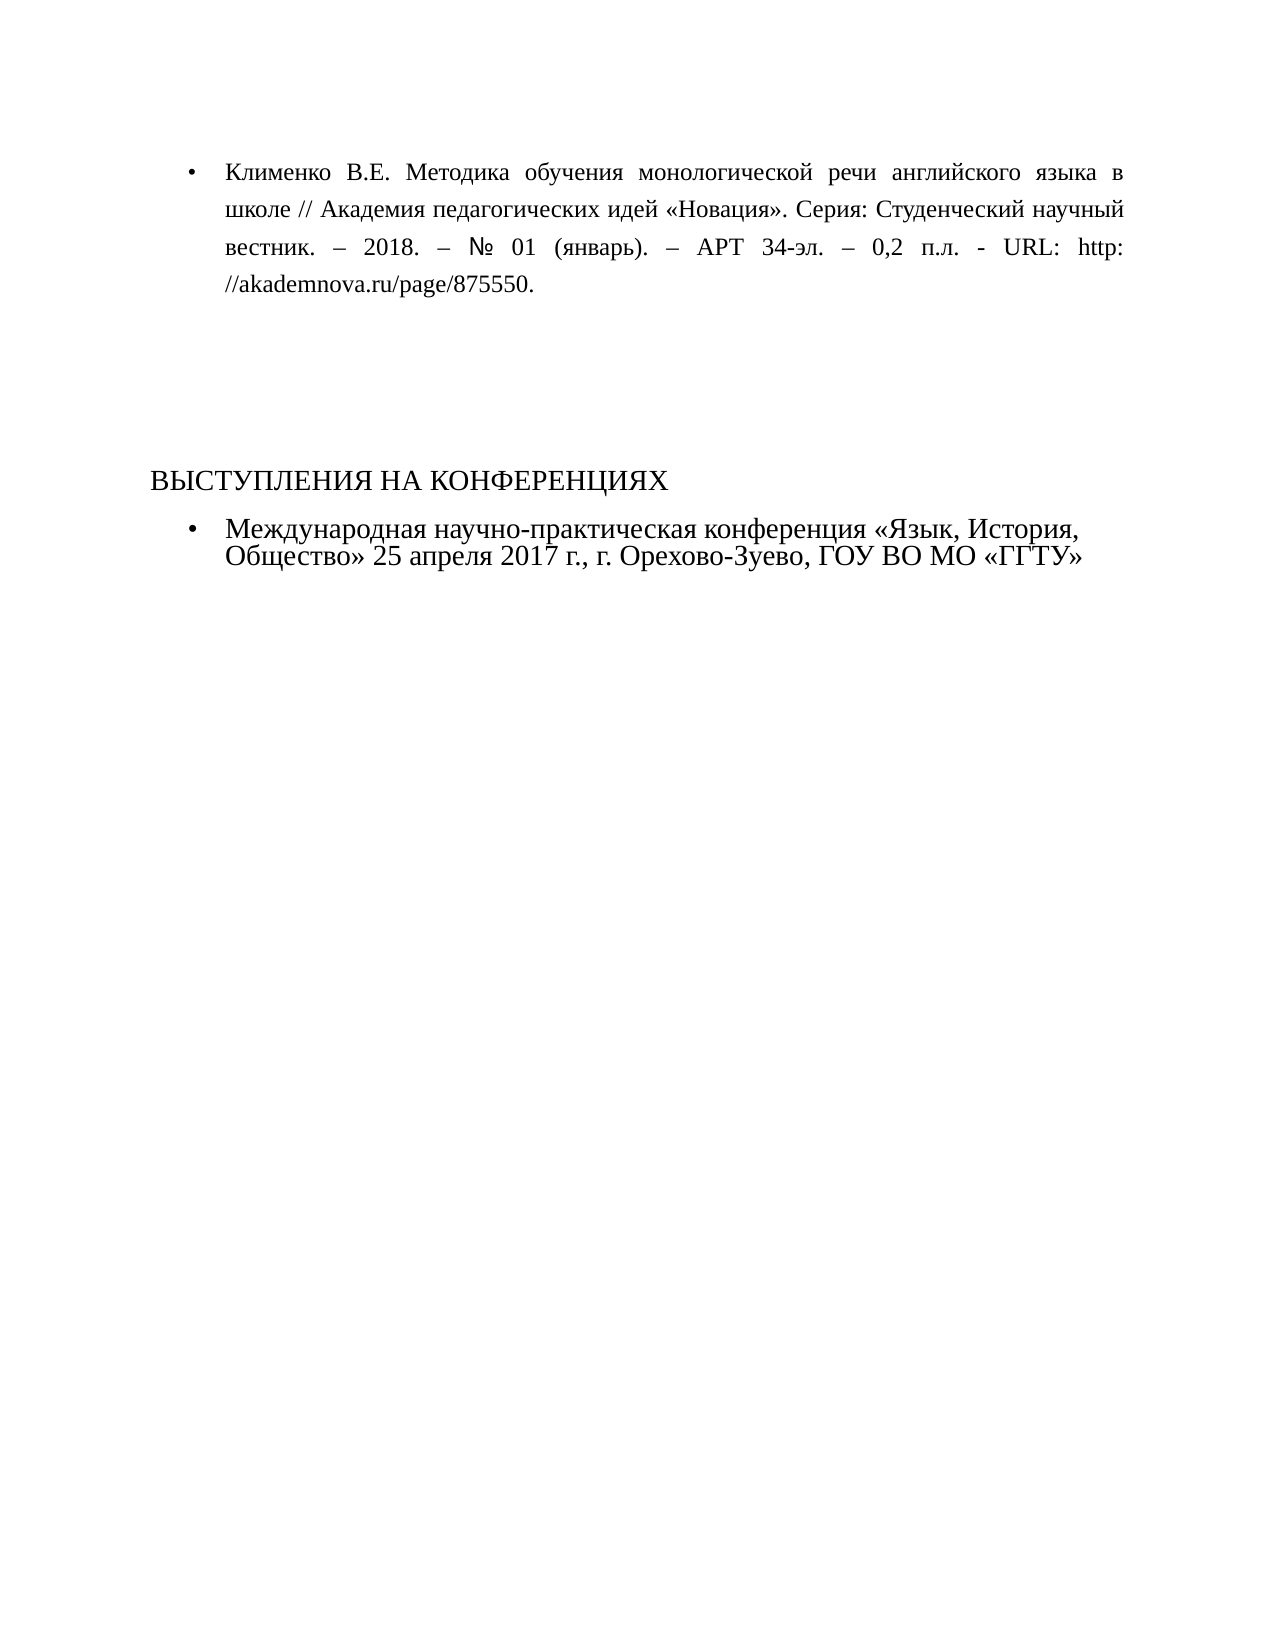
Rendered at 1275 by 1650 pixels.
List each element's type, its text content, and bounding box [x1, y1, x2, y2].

list Клименко В.Е. Методика обучения монологической речи английского языка в школе // Академия педагогических идей «Новация». Серия: Студенческий научный вестник. – 2018. – № 01 (январь). – АРТ 34-эл. – 0,2 п.л. - URL: http: //akademnova.ru/page/875550. [187, 150, 1125, 300]
list Международная научно-практическая конференция «Язык, История, Общество» 25 апреля 2017 г., г. Орехово-Зуево, ГОУ ВО МО «ГГТУ» [187, 517, 1125, 571]
text ВЫСТУПЛЕНИЯ НА КОНФЕРЕНЦИЯХ [150, 468, 1125, 497]
